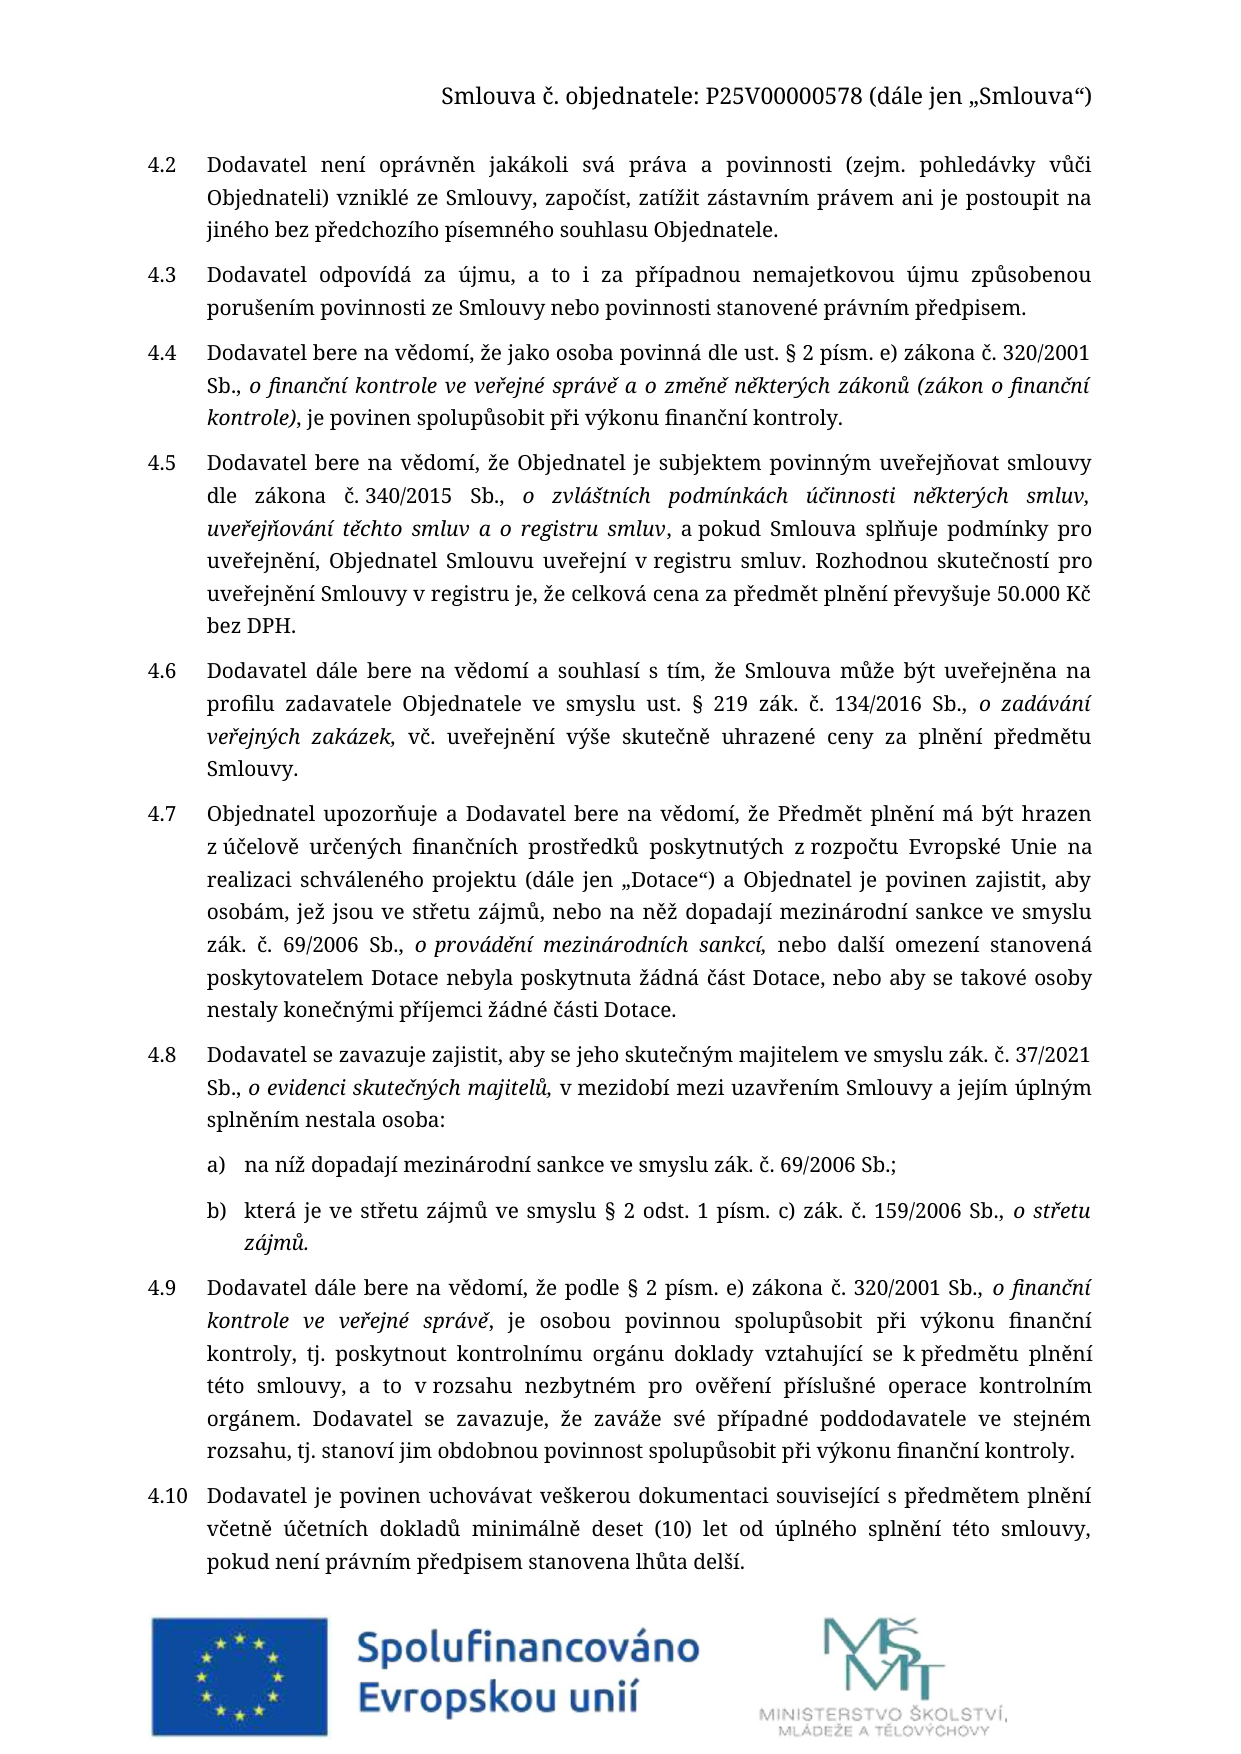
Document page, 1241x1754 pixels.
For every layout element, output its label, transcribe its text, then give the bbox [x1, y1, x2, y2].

list která je ve střetu zájmů ve smyslu § 2 odst. 1 písm. c) zák. č. 159/2006 Sb., o střetu zájmů. [207, 1196, 1093, 1257]
picture [147, 1613, 1009, 1742]
list Objednatel upozorňuje a Dodavatel bere na vědomí, že Předmět plnění má být hrazen z účelově určených finančních prostředků poskytnutých z rozpočtu Evropské Unie na realizaci schváleného projektu (dále jen „Dotace“) a Objednatel je povinen zajistit, aby osobám, jež jsou ve střetu zájmů, nebo na něž dopadají mezinárodní sankce ve smyslu zák. č. 69/2006 Sb., o provádění mezinárodních sankcí, nebo další omezení stanovená poskytovatelem Dotace nebyla poskytnuta žádná část Dotace, nebo aby se takové osoby nestaly konečnými příjemci žádné části Dotace. [148, 799, 1093, 1024]
list na níž dopadají mezinárodní sankce ve smyslu zák. č. 69/2006 Sb.; [207, 1151, 1093, 1179]
list Dodavatel odpovídá za újmu, a to i za případnou nemajetkovou újmu způsobenou porušením povinnosti ze Smlouvy nebo povinnosti stanovené právním předpisem. [148, 261, 1093, 322]
list Dodavatel bere na vědomí, že Objednatel je subjektem povinným uveřejňovat smlouvy dle zákona č. 340/2015 Sb., o zvláštních podmínkách účinnosti některých smluv, uveřejňování těchto smluv a o registru smluv, a pokud Smlouva splňuje podmínky pro uveřejnění, Objednatel Smlouvu uveřejní v registru smluv. Rozhodnou skutečností pro uveřejnění Smlouvy v registru je, že celková cena za předmět plnění převyšuje 50.000 Kč bez DPH. [148, 448, 1093, 640]
list Dodavatel bere na vědomí, že jako osoba povinná dle ust. § 2 písm. e) zákona č. 320/2001 Sb., o finanční kontrole ve veřejné správě a o změně některých zákonů (zákon o finanční kontrole), je povinen spolupůsobit při výkonu finanční kontroly. [148, 338, 1093, 432]
list Dodavatel dále bere na vědomí, že podle § 2 písm. e) zákona č. 320/2001 Sb., o finanční kontrole ve veřejné správě, je osobou povinnou spolupůsobit při výkonu finanční kontroly, tj. poskytnout kontrolnímu orgánu doklady vztahující se k předmětu plnění této smlouvy, a to v rozsahu nezbytném pro ověření příslušné operace kontrolním orgánem. Dodavatel se zavazuje, že zaváže své případné poddodavatele ve stejném rozsahu, tj. stanoví jim obdobnou povinnost spolupůsobit při výkonu finanční kontroly. [148, 1273, 1093, 1465]
list Dodavatel se zavazuje zajistit, aby se jeho skutečným majitelem ve smyslu zák. č. 37/2021 Sb., o evidenci skutečných majitelů, v mezidobí mezi uzavřením Smlouvy a jejím úplným splněním nestala osoba: [148, 1040, 1093, 1134]
list Dodavatel dále bere na vědomí a souhlasí s tím, že Smlouva může být uveřejněna na profilu zadavatele Objednatele ve smyslu ust. § 219 zák. č. 134/2016 Sb., o zadávání veřejných zakázek, vč. uveřejnění výše skutečně uhrazené ceny za plnění předmětu Smlouvy. [148, 657, 1093, 783]
list Dodavatel není oprávněn jakákoli svá práva a povinnosti (zejm. pohledávky vůči Objednateli) vzniklé ze Smlouvy, započíst, zatížit zástavním právem ani je postoupit na jiného bez předchozího písemného souhlasu Objednatele. [148, 150, 1093, 244]
list Dodavatel je povinen uchovávat veškerou dokumentaci související s předmětem plnění včetně účetních dokladů minimálně deset (10) let od úplného splnění této smlouvy, pokud není právním předpisem stanovena lhůta delší. [148, 1482, 1093, 1575]
